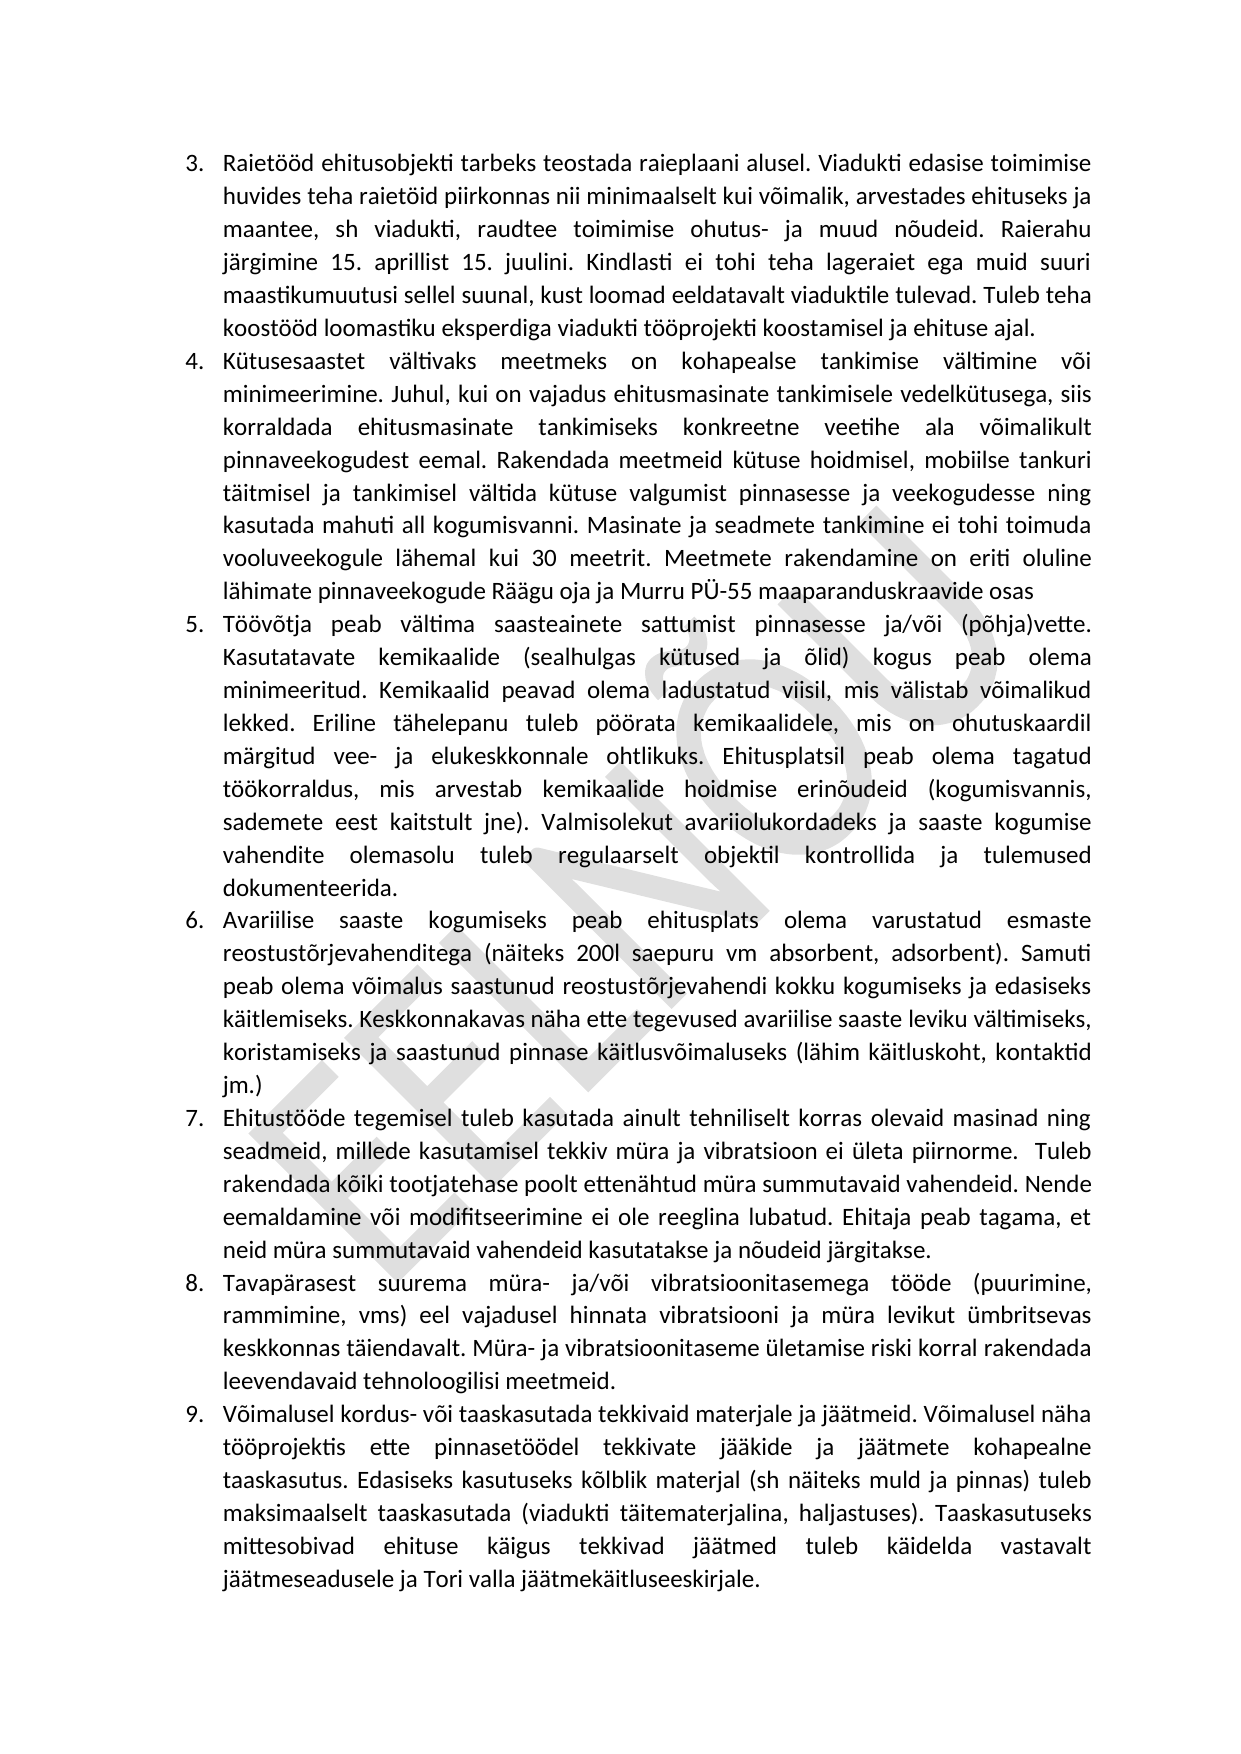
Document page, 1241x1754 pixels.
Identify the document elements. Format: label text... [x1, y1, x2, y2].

list Võimalusel kordus- või taaskasutada tekkivaid materjale ja jäätmeid. Võimalusel näha tööprojektis ette pinnasetöödel tekkivate jääkide ja jäätmete kohapealne taaskasutus. Edasiseks kasutuseks kõlblik materjal (sh näiteks muld ja pinnas) tuleb maksimaalselt taaskasutada (viadukti täitematerjalina, haljastuses). Taaskasutuseks mittesobivad ehituse käigus tekkivad jäätmed tuleb käidelda vastavalt jäätmeseadusele ja Tori valla jäätmekäitluseeskirjale. [185, 1398, 1093, 1593]
list Ehitustööde tegemisel tuleb kasutada ainult tehniliselt korras olevaid masinad ning seadmeid, millede kasutamisel tekkiv müra ja vibratsioon ei ületa piirnorme. Tuleb rakendada kõiki tootjatehase poolt ettenähtud müra summutavaid vahendeid. Nende eemaldamine või modifitseerimine ei ole reeglina lubatud. Ehitaja peab tagama, et neid müra summutavaid vahendeid kasutatakse ja nõudeid järgitakse. [185, 1102, 1093, 1264]
list Raietööd ehitusobjekti tarbeks teostada raieplaani alusel. Viadukti edasise toimimise huvides teha raietöid piirkonnas nii minimaalselt kui võimalik, arvestades ehituseks ja maantee, sh viadukti, raudtee toimimise ohutus- ja muud nõudeid. Raierahu järgimine 15. aprillist 15. juulini. Kindlasti ei tohi teha lageraiet ega muid suuri maastikumuutusi sellel suunal, kust loomad eeldatavalt viaduktile tulevad. Tuleb teha koostööd loomastiku eksperdiga viadukti tööprojekti koostamisel ja ehituse ajal. [185, 148, 1093, 343]
list Avariilise saaste kogumiseks peab ehitusplats olema varustatud esmaste reostustõrjevahenditega (näiteks 200l saepuru vm absorbent, adsorbent). Samuti peab olema võimalus saastunud reostustõrjevahendi kokku kogumiseks ja edasiseks käitlemiseks. Keskkonnakavas näha ette tegevused avariilise saaste leviku vältimiseks, koristamiseks ja saastunud pinnase käitlusvõimaluseks (lähim käitluskoht, kontaktid jm.) [185, 905, 1093, 1100]
list Töövõtja peab vältima saasteainete sattumist pinnasesse ja/või (põhja)vette. Kasutatavate kemikaalide (sealhulgas kütused ja õlid) kogus peab olema minimeeritud. Kemikaalid peavad olema ladustatud viisil, mis välistab võimalikud lekked. Eriline tähelepanu tuleb pöörata kemikaalidele, mis on ohutuskaardil märgitud vee- ja elukeskkonnale ohtlikuks. Ehitusplatsil peab olema tagatud töökorraldus, mis arvestab kemikaalide hoidmise erinõudeid (kogumisvannis, sademete eest kaitstult jne). Valmisolekut avariiolukordadeks ja saaste kogumise vahendite olemasolu tuleb regulaarselt objektil kontrollida ja tulemused dokumenteerida. [185, 608, 1093, 902]
list Kütusesaastet vältivaks meetmeks on kohapealse tankimise vältimine või minimeerimine. Juhul, kui on vajadus ehitusmasinate tankimisele vedelkütusega, siis korraldada ehitusmasinate tankimiseks konkreetne veetihe ala võimalikult pinnaveekogudest eemal. Rakendada meetmeid kütuse hoidmisel, mobiilse tankuri täitmisel ja tankimisel vältida kütuse valgumist pinnasesse ja veekogudesse ning kasutada mahuti all kogumisvanni. Masinate ja seadmete tankimine ei tohi toimuda vooluveekogule lähemal kui 30 meetrit. Meetmete rakendamine on eriti oluline lähimate pinnaveekogude Räägu oja ja Murru PÜ-55 maaparanduskraavide osas [185, 345, 1093, 606]
list Tavapärasest suurema müra- ja/või vibratsioonitasemega tööde (puurimine, rammimine, vms) eel vajadusel hinnata vibratsiooni ja müra levikut ümbritsevas keskkonnas täiendavalt. Müra- ja vibratsioonitaseme ületamise riski korral rakendada leevendavaid tehnoloogilisi meetmeid. [185, 1267, 1093, 1396]
